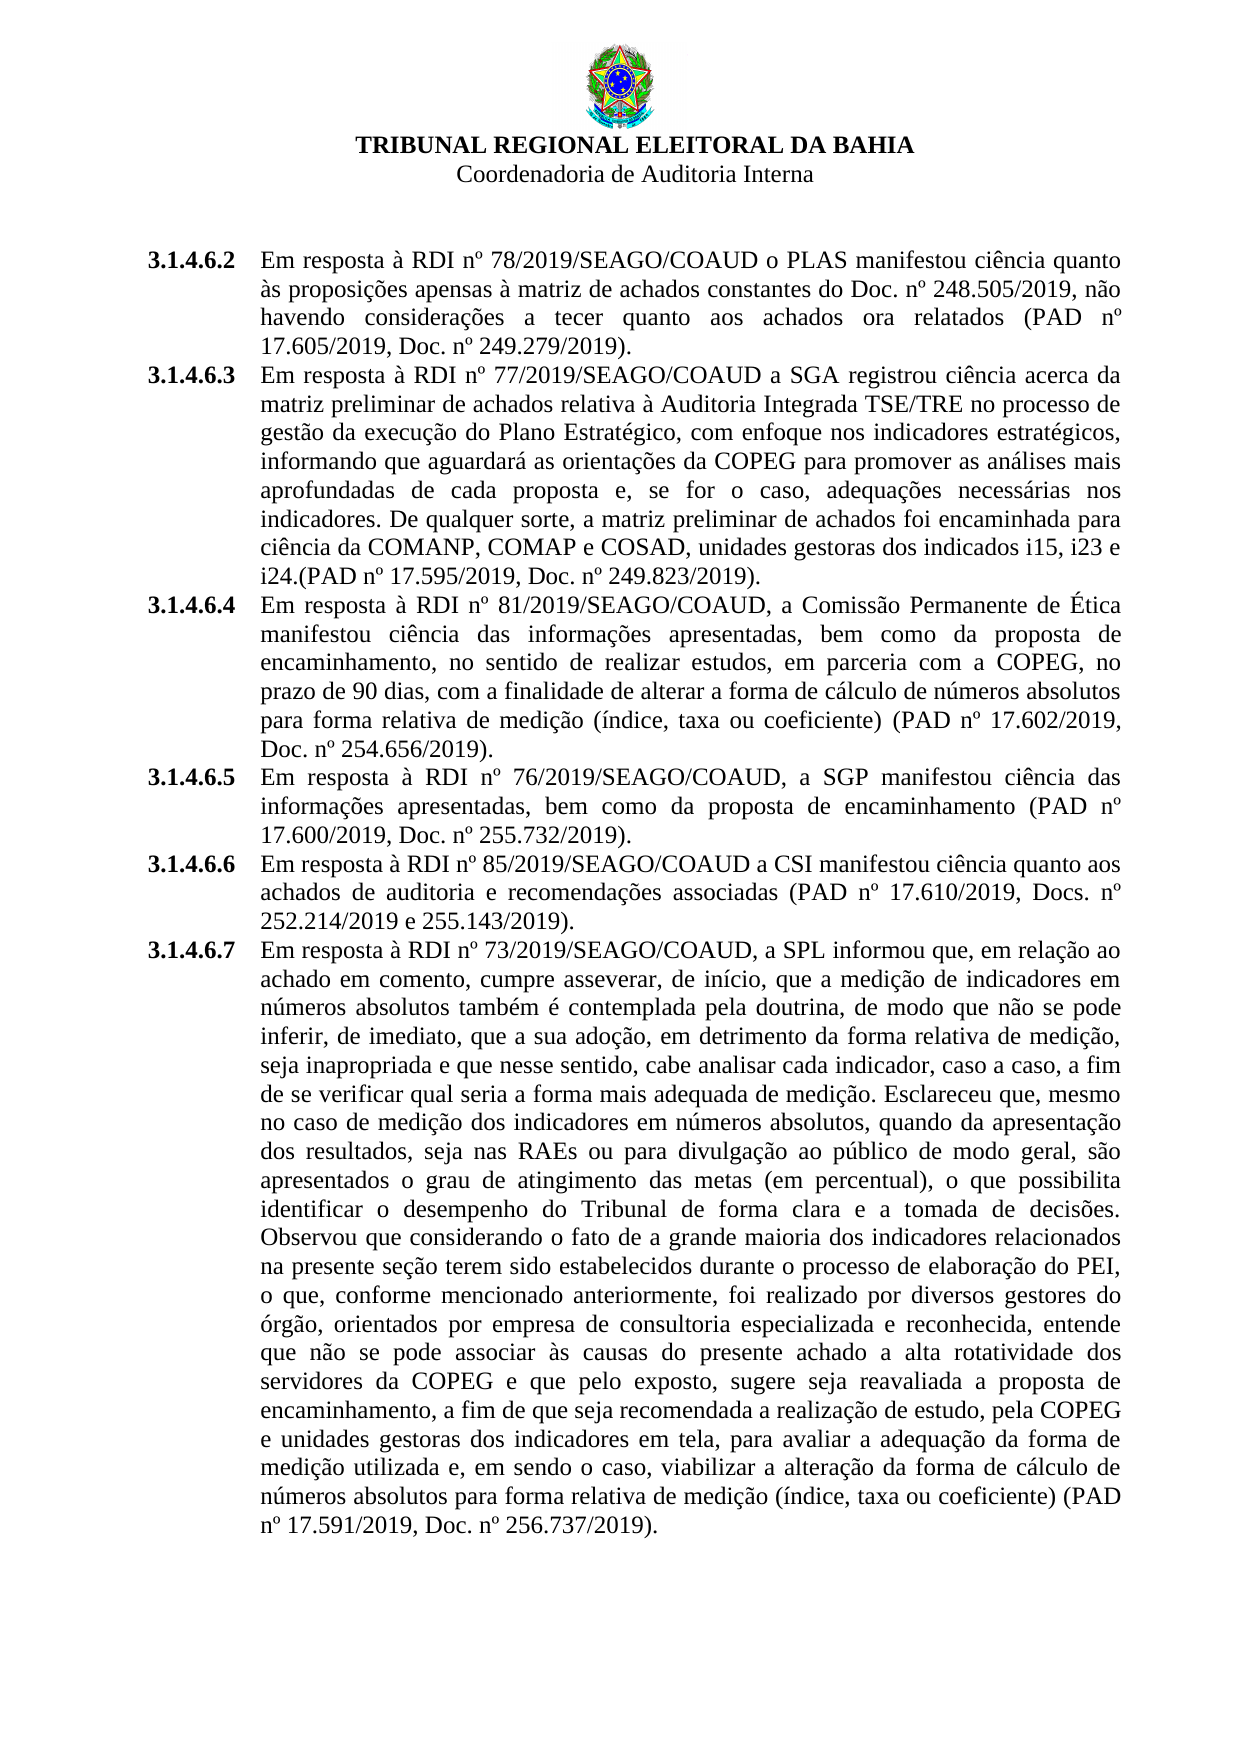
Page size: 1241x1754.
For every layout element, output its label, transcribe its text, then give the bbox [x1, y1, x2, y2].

list Em resposta à RDI nº 81/2019/SEAGO/COAUD, a Comissão Permanente de Ética manifestou ciência das informações apresentadas, bem como da proposta de encaminhamento, no sentido de realizar estudos, em parceria com a COPEG, no prazo de 90 dias, com a finalidade de alterar a forma de cálculo de números absolutos para forma relativa de medição (índice, taxa ou coeficiente) (PAD nº 17.602/2019, Doc. nº 254.656/2019). [148, 590, 1122, 762]
list Em resposta à RDI nº 77/2019/SEAGO/COAUD a SGA registrou ciência acerca da matriz preliminar de achados relativa à Auditoria Integrada TSE/TRE no processo de gestão da execução do Plano Estratégico, com enfoque nos indicadores estratégicos, informando que aguardará as orientações da COPEG para promover as análises mais aprofundadas de cada proposta e, se for o caso, adequações necessárias nos indicadores. De qualquer sorte, a matriz preliminar de achados foi encaminhada para ciência da COMANP, COMAP e COSAD, unidades gestoras dos indicados i15, i23 e i24.(PAD nº 17.595/2019, Doc. nº 249.823/2019). [148, 360, 1122, 590]
picture [551, 42, 688, 161]
list Em resposta à RDI nº 85/2019/SEAGO/COAUD a CSI manifestou ciência quanto aos achados de auditoria e recomendações associadas (PAD nº 17.610/2019, Docs. nº 252.214/2019 e 255.143/2019). [148, 849, 1122, 935]
list Em resposta à RDI nº 78/2019/SEAGO/COAUD o PLAS manifestou ciência quanto às proposições apensas à matriz de achados constantes do Doc. nº 248.505/2019, não havendo considerações a tecer quanto aos achados ora relatados (PAD nº 17.605/2019, Doc. nº 249.279/2019). [148, 245, 1122, 360]
list Em resposta à RDI nº 73/2019/SEAGO/COAUD, a SPL informou que, em relação ao achado em comento, cumpre asseverar, de início, que a medição de indicadores em números absolutos também é contemplada pela doutrina, de modo que não se pode inferir, de imediato, que a sua adoção, em detrimento da forma relativa de medição, seja inapropriada e que nesse sentido, cabe analisar cada indicador, caso a caso, a fim de se verificar qual seria a forma mais adequada de medição. Esclareceu que, mesmo no caso de medição dos indicadores em números absolutos, quando da apresentação dos resultados, seja nas RAEs ou para divulgação ao público de modo geral, são apresentados o grau de atingimento das metas (em percentual), o que possibilita identificar o desempenho do Tribunal de forma clara e a tomada de decisões. Observou que considerando o fato de a grande maioria dos indicadores relacionados na presente seção terem sido estabelecidos durante o processo de elaboração do PEI, o que, conforme mencionado anteriormente, foi realizado por diversos gestores do órgão, orientados por empresa de consultoria especializada e reconhecida, entende que não se pode associar às causas do presente achado a alta rotatividade dos servidores da COPEG e que pelo exposto, sugere seja reavaliada a proposta de encaminhamento, a fim de que seja recomendada a realização de estudo, pela COPEG e unidades gestoras dos indicadores em tela, para avaliar a adequação da forma de medição utilizada e, em sendo o caso, viabilizar a alteração da forma de cálculo de números absolutos para forma relativa de medição (índice, taxa ou coeficiente) (PAD nº 17.591/2019, Doc. nº 256.737/2019). [148, 935, 1122, 1539]
list Em resposta à RDI nº 76/2019/SEAGO/COAUD, a SGP manifestou ciência das informações apresentadas, bem como da proposta de encaminhamento (PAD nº 17.600/2019, Doc. nº 255.732/2019). [148, 762, 1122, 849]
